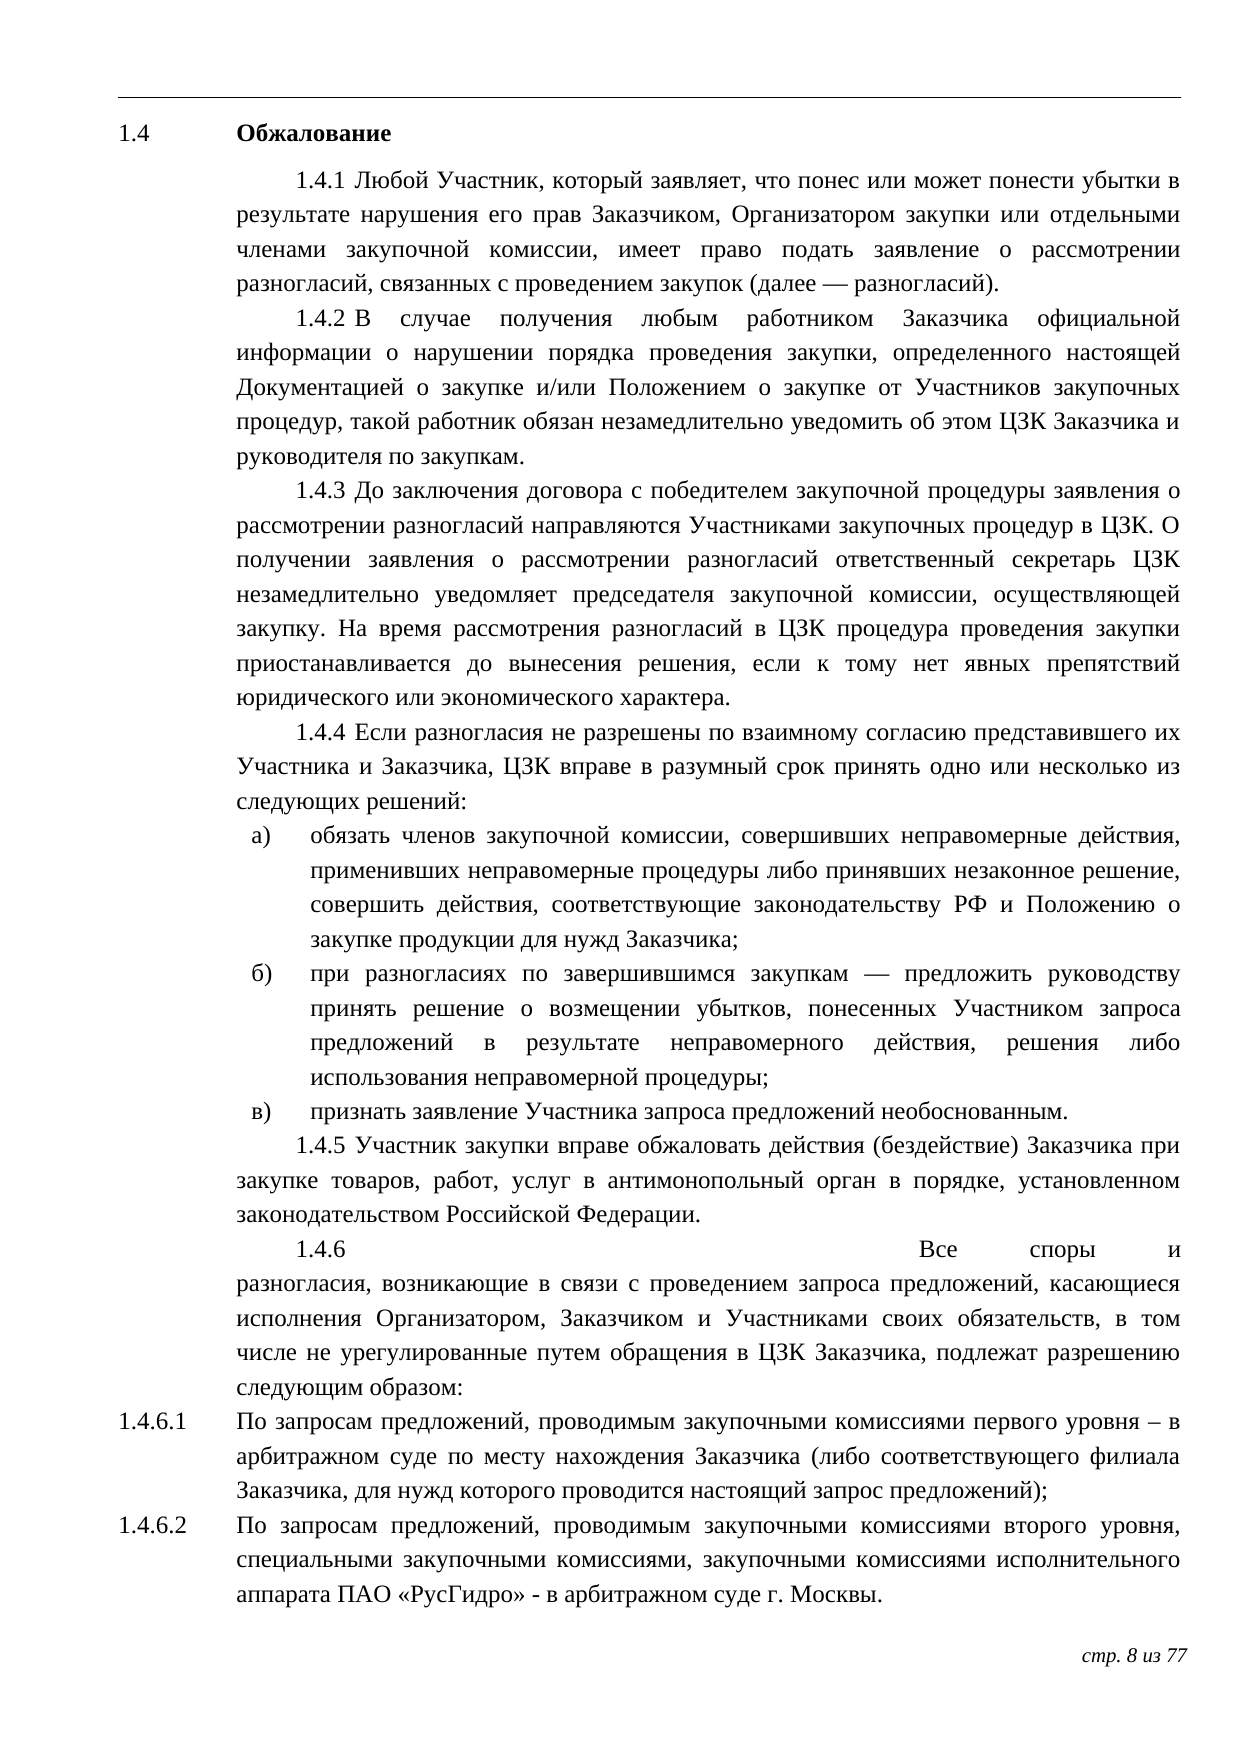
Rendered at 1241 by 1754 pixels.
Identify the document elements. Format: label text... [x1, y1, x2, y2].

text До заключения договора с победителем закупочной процедуры заявления о рассмотрении разногласий направляются Участниками закупочных процедур в ЦЗК. О получении заявления о рассмотрении разногласий ответственный секретарь ЦЗК незамедлительно уведомляет председателя закупочной комиссии, осуществляющей закупку. На время рассмотрения разногласий в ЦЗК процедура проведения закупки приостанавливается до вынесения решения, если к тому нет явных препятствий юридического или экономического характера. [236, 475, 1181, 711]
text Если разногласия не разрешены по взаимному согласию представившего их Участника и Заказчика, ЦЗК вправе в разумный срок принять одно или несколько из следующих решений: [236, 717, 1181, 814]
text По запросам предложений, проводимым закупочными комиссиями первого уровня – в арбитражном суде по месту нахождения Заказчика (либо соответствующего филиала Заказчика, для нужд которого проводится настоящий запрос предложений); [118, 1406, 1181, 1504]
text По запросам предложений, проводимым закупочными комиссиями второго уровня, специальными закупочными комиссиями, закупочными комиссиями исполнительного аппарата ПАО «РусГидро» - в арбитражном суде г. Москвы. [118, 1510, 1181, 1607]
list признать заявление Участника запроса предложений необоснованным. [251, 1096, 1181, 1125]
text Участник закупки вправе обжаловать действия (бездействие) Заказчика при закупке товаров, работ, услуг в антимонопольный орган в порядке, установленном законодательством Российской Федерации. [236, 1131, 1181, 1228]
text Любой Участник, который заявляет, что понес или может понести убытки в результате нарушения его прав Заказчиком, Организатором закупки или отдельными членами закупочной комиссии, имеет право подать заявление о рассмотрении разногласий, связанных с проведением закупок (далее — разногласий). [236, 165, 1181, 297]
list при разногласиях по завершившимся закупкам — предложить руководству принять решение о возмещении убытков, понесенных Участником запроса предложений в результате неправомерного действия, решения либо использования неправомерной процедуры; [251, 958, 1181, 1090]
text Все споры и разногласия, возникающие в связи с проведением запроса предложений, касающиеся исполнения Организатором, Заказчиком и Участниками своих обязательств, в том числе не урегулированные путем обращения в ЦЗК Заказчика, подлежат разрешению следующим образом: [236, 1234, 1181, 1401]
text В случае получения любым работником Заказчика официальной информации о нарушении порядка проведения закупки, определенного настоящей Документацией о закупке и/или Положением о закупке от Участников закупочных процедур, такой работник обязан незамедлительно уведомить об этом ЦЗК Заказчика и руководителя по закупкам. [236, 303, 1181, 470]
subtitle Обжалование [118, 118, 1181, 147]
list обязать членов закупочной комиссии, совершивших неправомерные действия, применивших неправомерные процедуры либо принявших незаконное решение, совершить действия, соответствующие законодательству РФ и Положению о закупке продукции для нужд Заказчика; [251, 820, 1181, 952]
